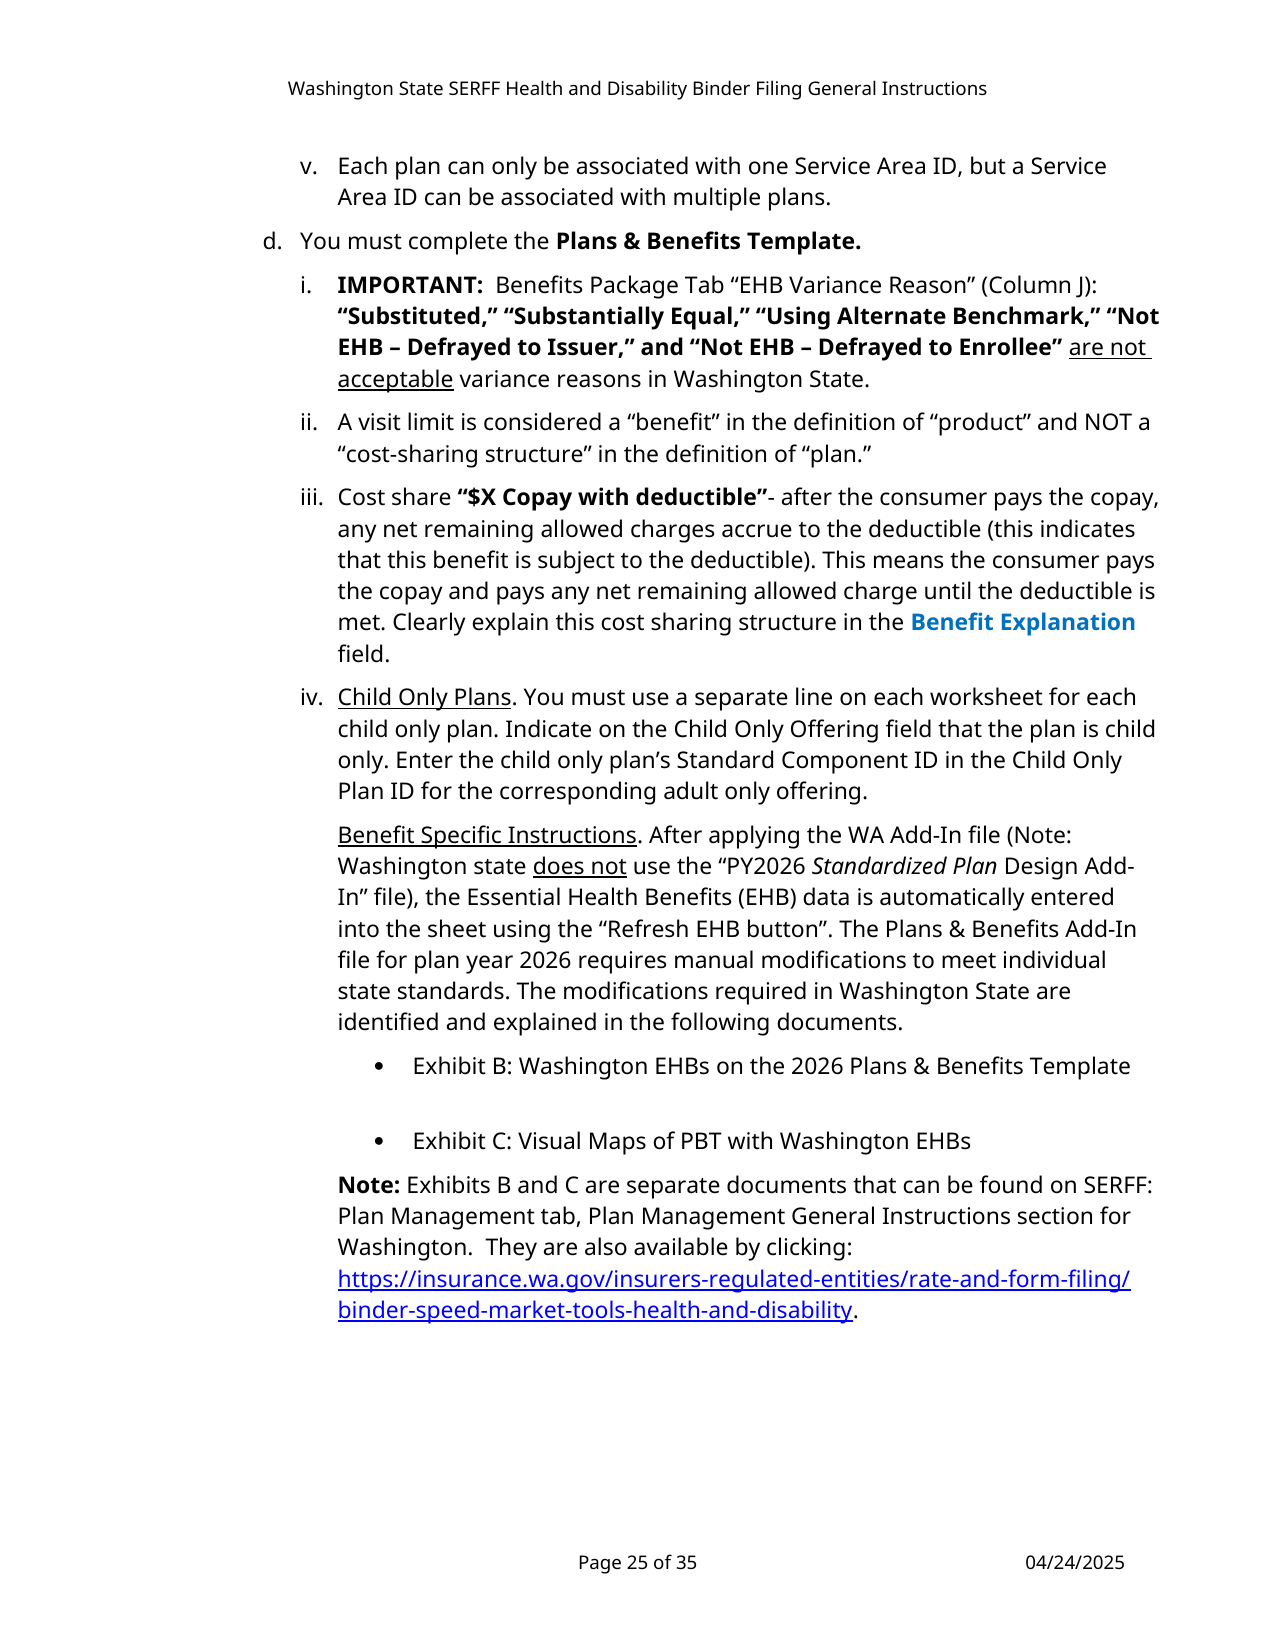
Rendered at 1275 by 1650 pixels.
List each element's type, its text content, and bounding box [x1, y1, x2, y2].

list Exhibit C: Visual Maps of PBT with Washington EHBs [375, 1125, 1162, 1156]
list You must complete the Plans & Benefits Template. [262, 225, 1162, 256]
text Benefit Specific Instructions. After applying the WA Add-In file (Note: Washington state does not use the “PY2026 Standardized Plan Design Add-In” file), the Essential Health Benefits (EHB) data is automatically entered into the sheet using the “Refresh EHB button”. The Plans & Benefits Add-In file for plan year 2026 requires manual modifications to meet individual state standards. The modifications required in Washington State are identified and explained in the following documents. [337, 819, 1162, 1037]
list Child Only Plans. You must use a separate line on each worksheet for each child only plan. Indicate on the Child Only Offering field that the plan is child only. Enter the child only plan’s Standard Component ID in the Child Only Plan ID for the corresponding adult only offering. [300, 681, 1162, 806]
list Cost share “$X Copay with deductible”- after the consumer pays the copay, any net remaining allowed charges accrue to the deductible (this indicates that this benefit is subject to the deductible). This means the consumer pays the copay and pays any net remaining allowed charge until the deductible is met. Clearly explain this cost sharing structure in the Benefit Explanation field. [300, 481, 1162, 669]
text Note: Exhibits B and C are separate documents that can be found on SERFF: Plan Management tab, Plan Management General Instructions section for Washington. They are also available by clicking: https://insurance.wa.gov/insurers-regulated-entities/rate-and-form-filing/binder-speed-market-tools-health-and-disability. [337, 1169, 1162, 1325]
list Exhibit B: Washington EHBs on the 2026 Plans & Benefits Template [375, 1050, 1162, 1112]
list Each plan can only be associated with one Service Area ID, but a Service Area ID can be associated with multiple plans. [300, 150, 1162, 212]
list A visit limit is considered a “benefit” in the definition of “product” and NOT a “cost-sharing structure” in the definition of “plan.” [300, 406, 1162, 469]
list IMPORTANT: Benefits Package Tab “EHB Variance Reason” (Column J): “Substituted,” “Substantially Equal,” “Using Alternate Benchmark,” “Not EHB – Defrayed to Issuer,” and “Not EHB – Defrayed to Enrollee” are not acceptable variance reasons in Washington State. [300, 269, 1162, 394]
